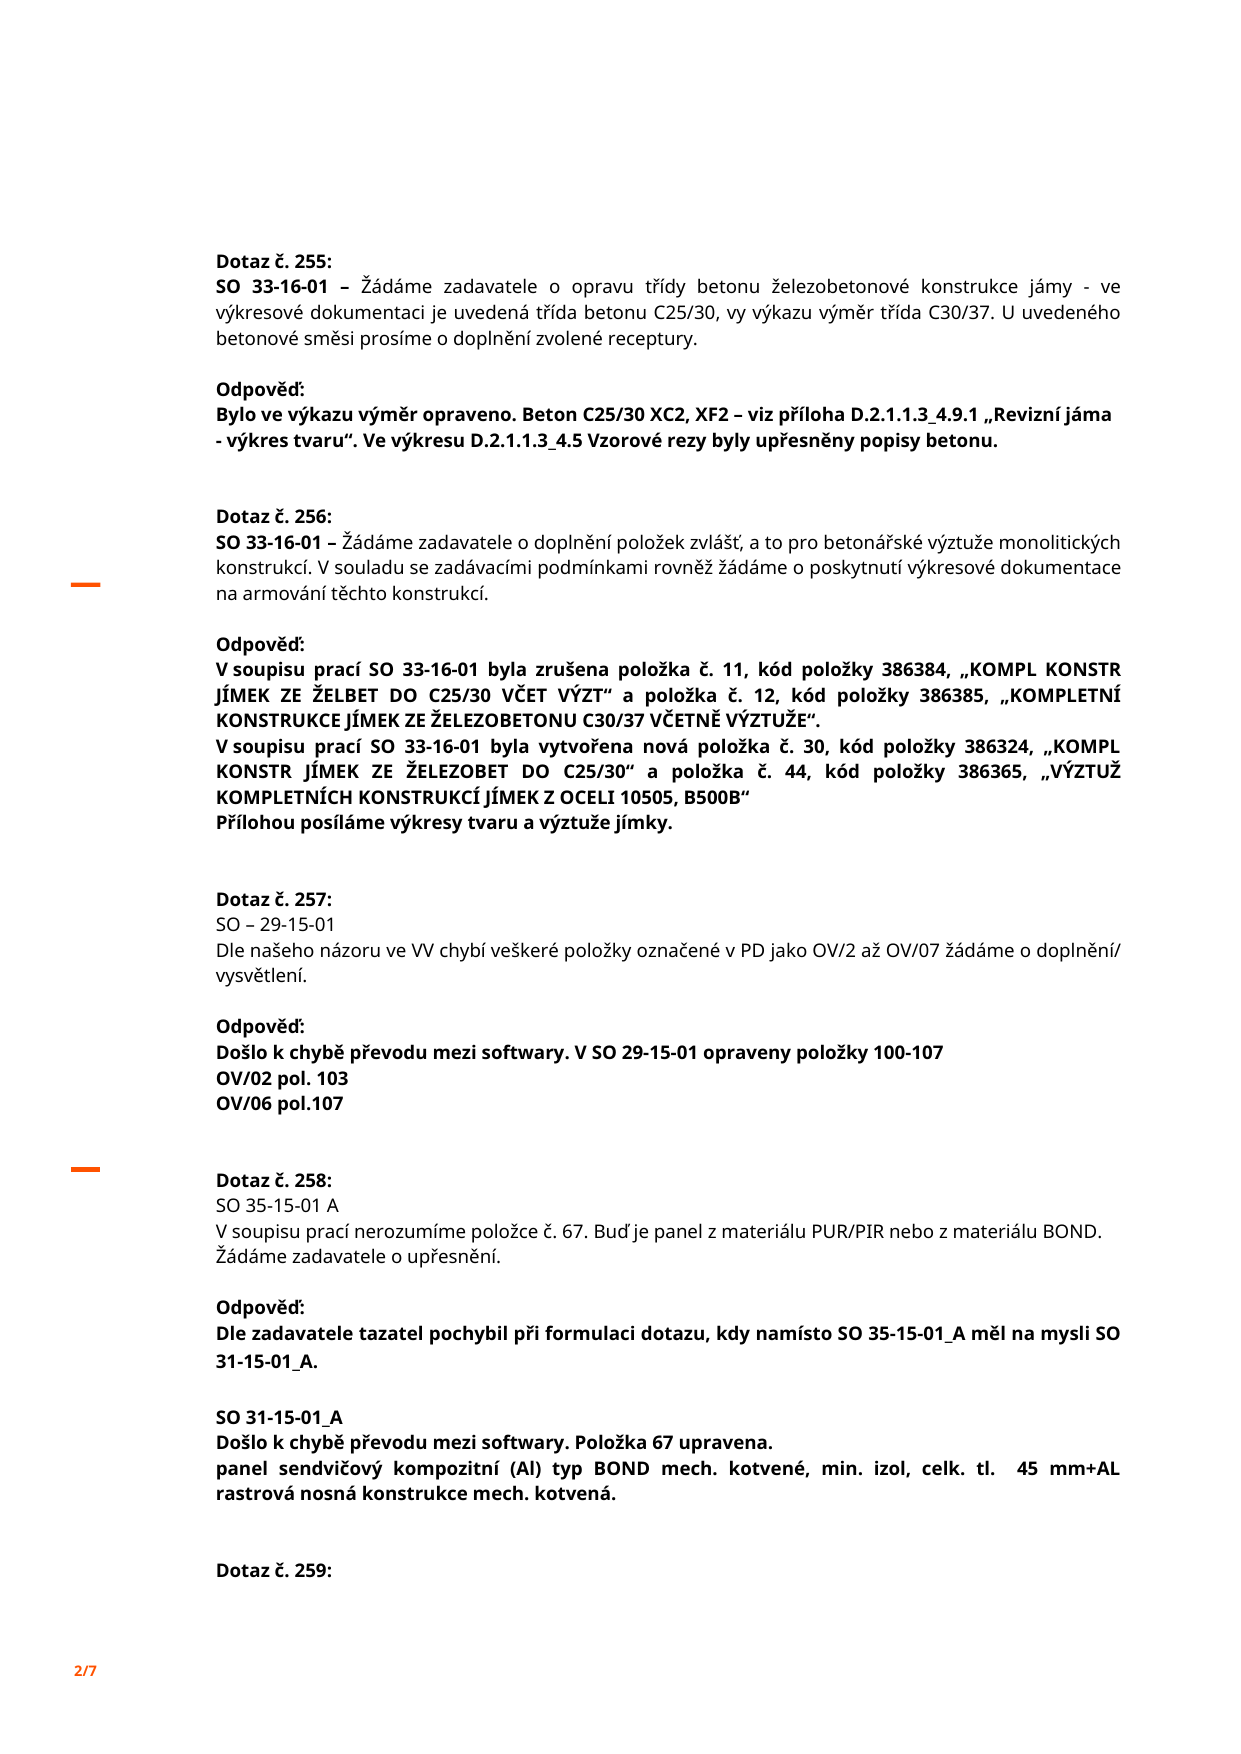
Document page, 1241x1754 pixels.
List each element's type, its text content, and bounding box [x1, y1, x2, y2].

text Dotaz č. 259: [216, 1557, 1122, 1583]
text SO 33-16-01 – Žádáme zadavatele o opravu třídy betonu železobetonové konstrukce jámy - ve výkresové dokumentaci je uvedená třída betonu C25/30, vy výkazu výměr třída C30/37. U uvedeného betonové směsi prosíme o doplnění zvolené receptury. [216, 274, 1122, 350]
text SO 33-16-01 – Žádáme zadavatele o doplnění položek zvlášť, a to pro betonářské výztuže monolitických konstrukcí. V souladu se zadávacími podmínkami rovněž žádáme o poskytnutí výkresové dokumentace na armování těchto konstrukcí. [216, 529, 1122, 606]
text Žádáme zadavatele o upřesnění. [216, 1243, 1122, 1269]
text V soupisu prací SO 33-16-01 byla vytvořena nová položka č. 30, kód položky 386324, „KOMPL KONSTR JÍMEK ZE ŽELEZOBET DO C25/30“ a položka č. 44, kód položky 386365, „VÝZTUŽ KOMPLETNÍCH KONSTRUKCÍ JÍMEK Z OCELI 10505, B500B“ [216, 733, 1122, 810]
text SO 31-15-01_A [216, 1404, 1122, 1430]
text Dotaz č. 257: [216, 886, 1122, 912]
text V soupisu prací nerozumíme položce č. 67. Buď je panel z materiálu PUR/PIR nebo z materiálu BOND. [216, 1218, 1122, 1243]
text SO 35-15-01 A [216, 1192, 1122, 1218]
text Dotaz č. 256: [216, 503, 1122, 529]
text V soupisu prací SO 33-16-01 byla zrušena položka č. 11, kód položky 386384, „KOMPL KONSTR JÍMEK ZE ŽELBET DO C25/30 VČET VÝZT“ a položka č. 12, kód položky 386385, „KOMPLETNÍ KONSTRUKCE JÍMEK ZE ŽELEZOBETONU C30/37 VČETNĚ VÝZTUŽE“. [216, 657, 1122, 733]
text Odpověď: [216, 1294, 1122, 1320]
text Dle zadavatele tazatel pochybil při formulaci dotazu, kdy namísto SO 35-15-01_A měl na mysli SO 31-15-01_A. [216, 1320, 1122, 1374]
text Dle našeho názoru ve VV chybí veškeré položky označené v PD jako OV/2 až OV/07 žádáme o doplnění/ vysvětlení. [216, 937, 1122, 988]
text Přílohou posíláme výkresy tvaru a výztuže jímky. [216, 810, 1122, 835]
text Odpověď: [216, 1014, 1122, 1039]
text OV/06 pol.107 [216, 1090, 1122, 1116]
text Dotaz č. 258: [216, 1167, 1122, 1192]
text Došlo k chybě převodu mezi softwary. Položka 67 upravena. [216, 1430, 1122, 1455]
text Odpověď: [216, 376, 1122, 401]
text OV/02 pol. 103 [216, 1065, 1122, 1090]
text Bylo ve výkazu výměr opraveno. Beton C25/30 XC2, XF2 – viz příloha D.2.1.1.3_4.9.1 „Revizní jáma - výkres tvaru“. Ve výkresu D.2.1.1.3_4.5 Vzorové rezy byly upřesněny popisy betonu. [216, 401, 1122, 452]
text Odpověď: [216, 631, 1122, 657]
text panel sendvičový kompozitní (Al) typ BOND mech. kotvené, min. izol, celk. tl. 45 mm+AL rastrová nosná konstrukce mech. kotvená. [216, 1455, 1122, 1506]
text Dotaz č. 255: [216, 248, 1122, 274]
text Došlo k chybě převodu mezi softwary. V SO 29-15-01 opraveny položky 100-107 [216, 1039, 1122, 1065]
text SO – 29-15-01 [216, 912, 1122, 937]
